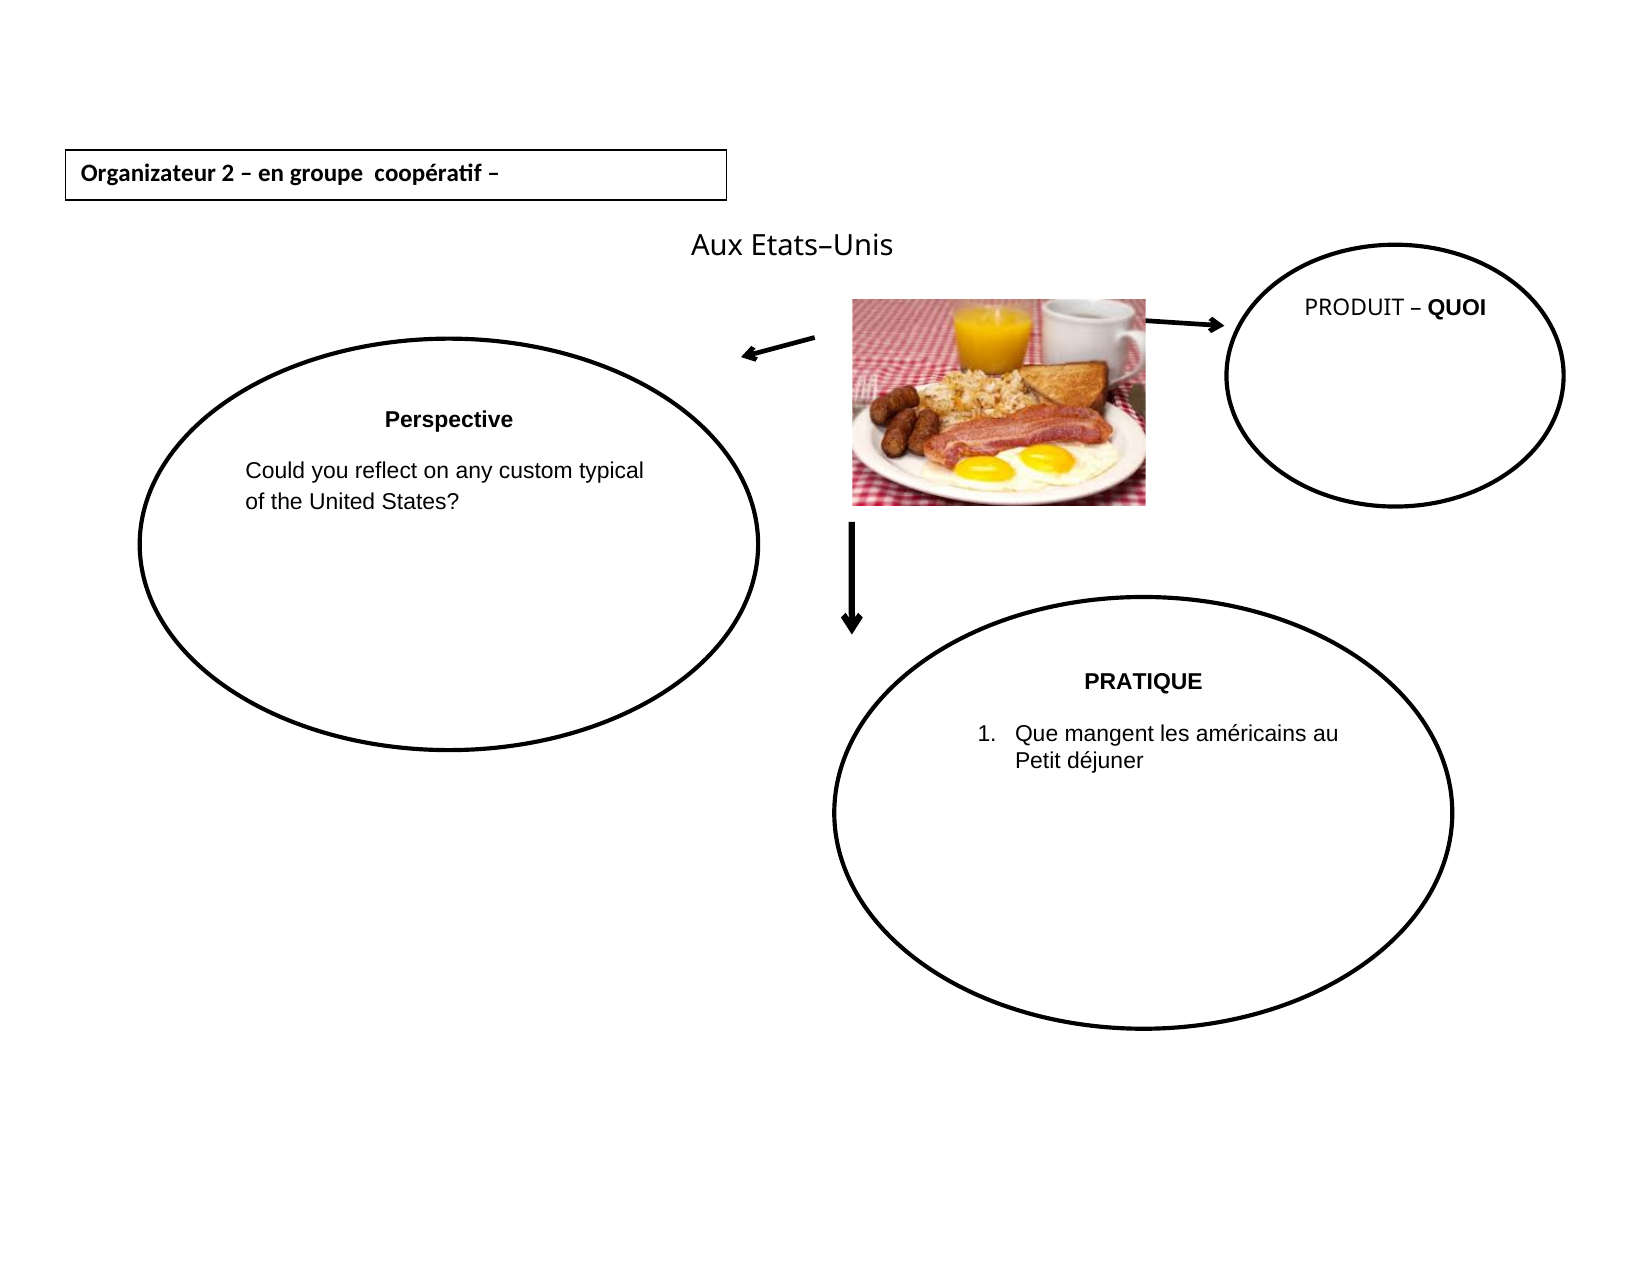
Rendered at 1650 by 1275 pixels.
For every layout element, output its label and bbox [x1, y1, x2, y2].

picture [852, 299, 1146, 506]
